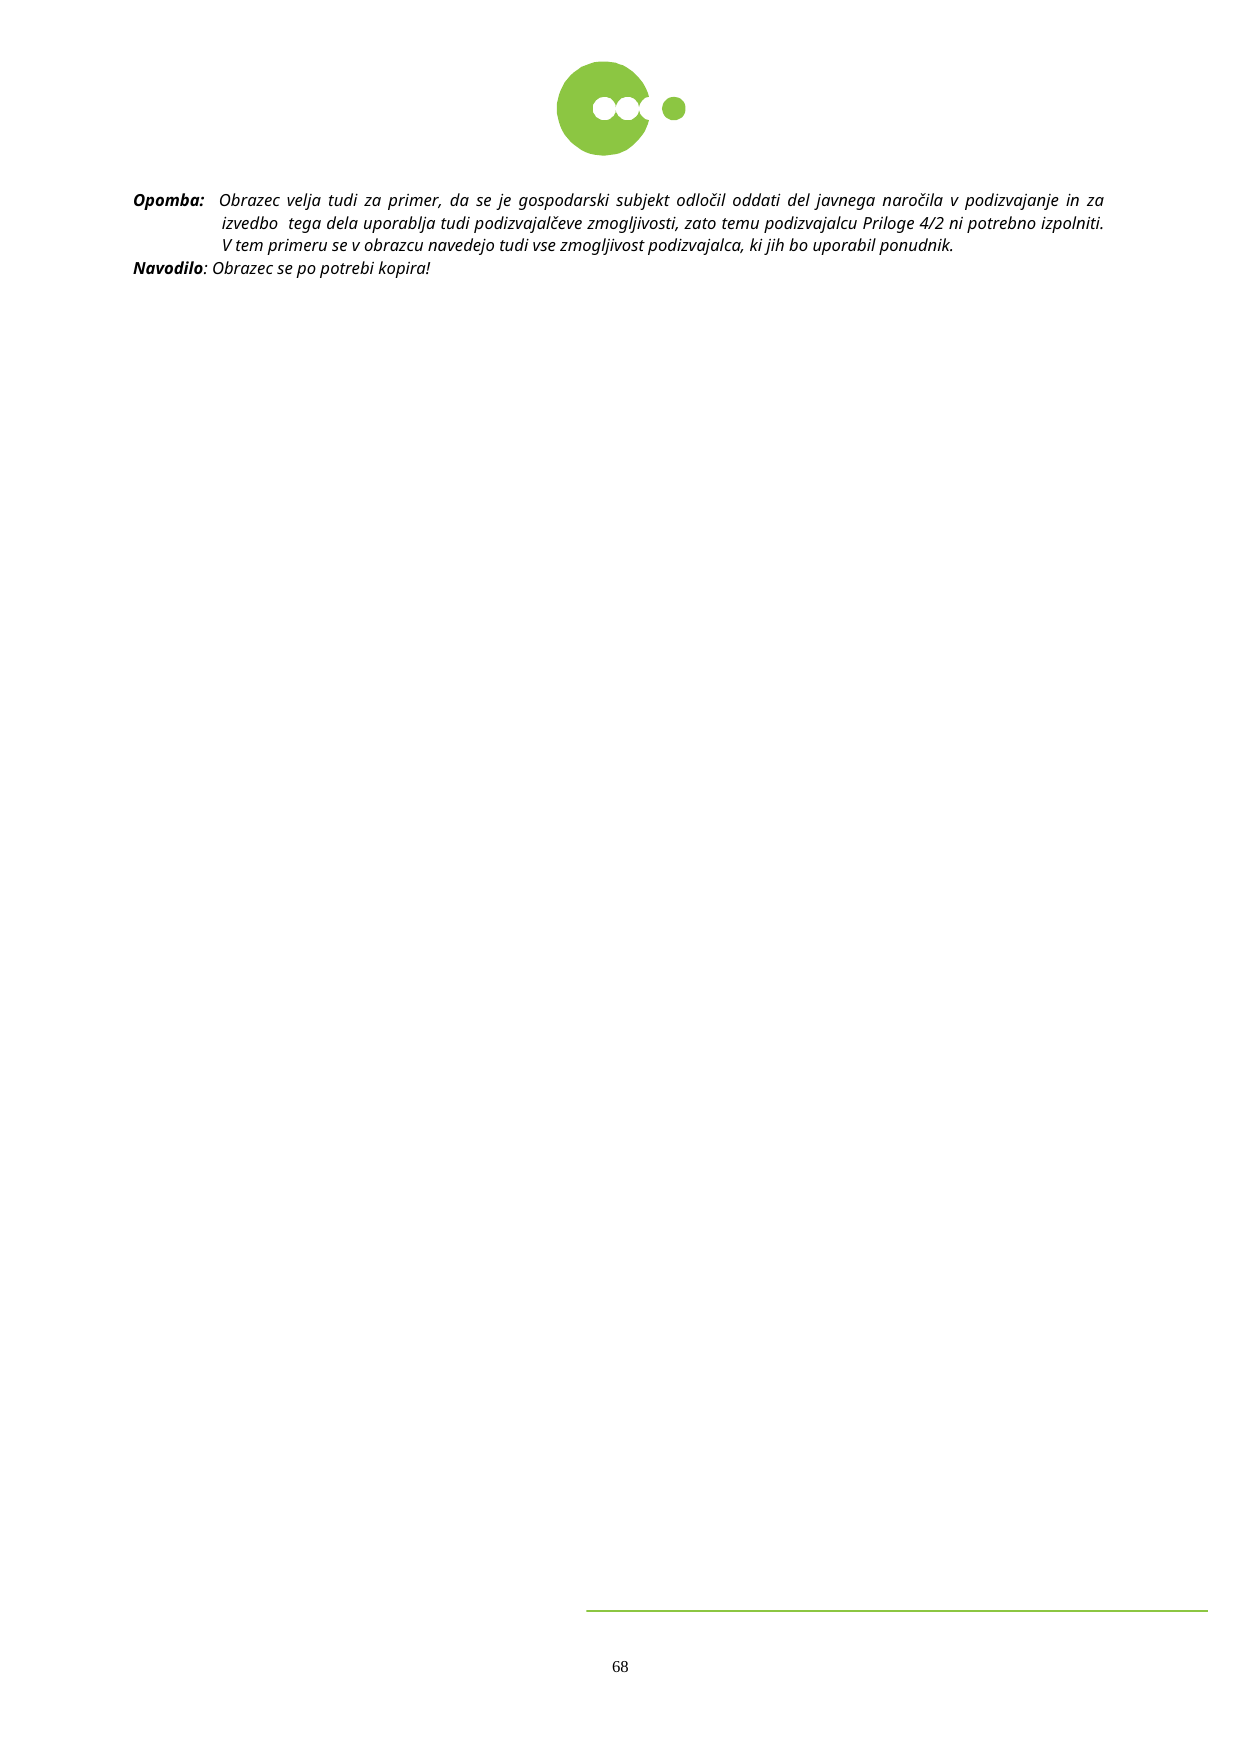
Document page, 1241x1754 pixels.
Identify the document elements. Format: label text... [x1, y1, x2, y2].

text Opomba: Obrazec velja tudi za primer, da se je gospodarski subjekt odločil oddati del javnega naročila v podizvajanje in za izvedbo tega dela uporablja tudi podizvajalčeve zmogljivosti, zato temu podizvajalcu Priloge 4/2 ni potrebno izpolniti. V tem primeru se v obrazcu navedejo tudi vse zmogljivost podizvajalca, ki jih bo uporabil ponudnik. [133, 189, 1107, 257]
text Navodilo: Obrazec se po potrebi kopira! [133, 257, 1107, 279]
